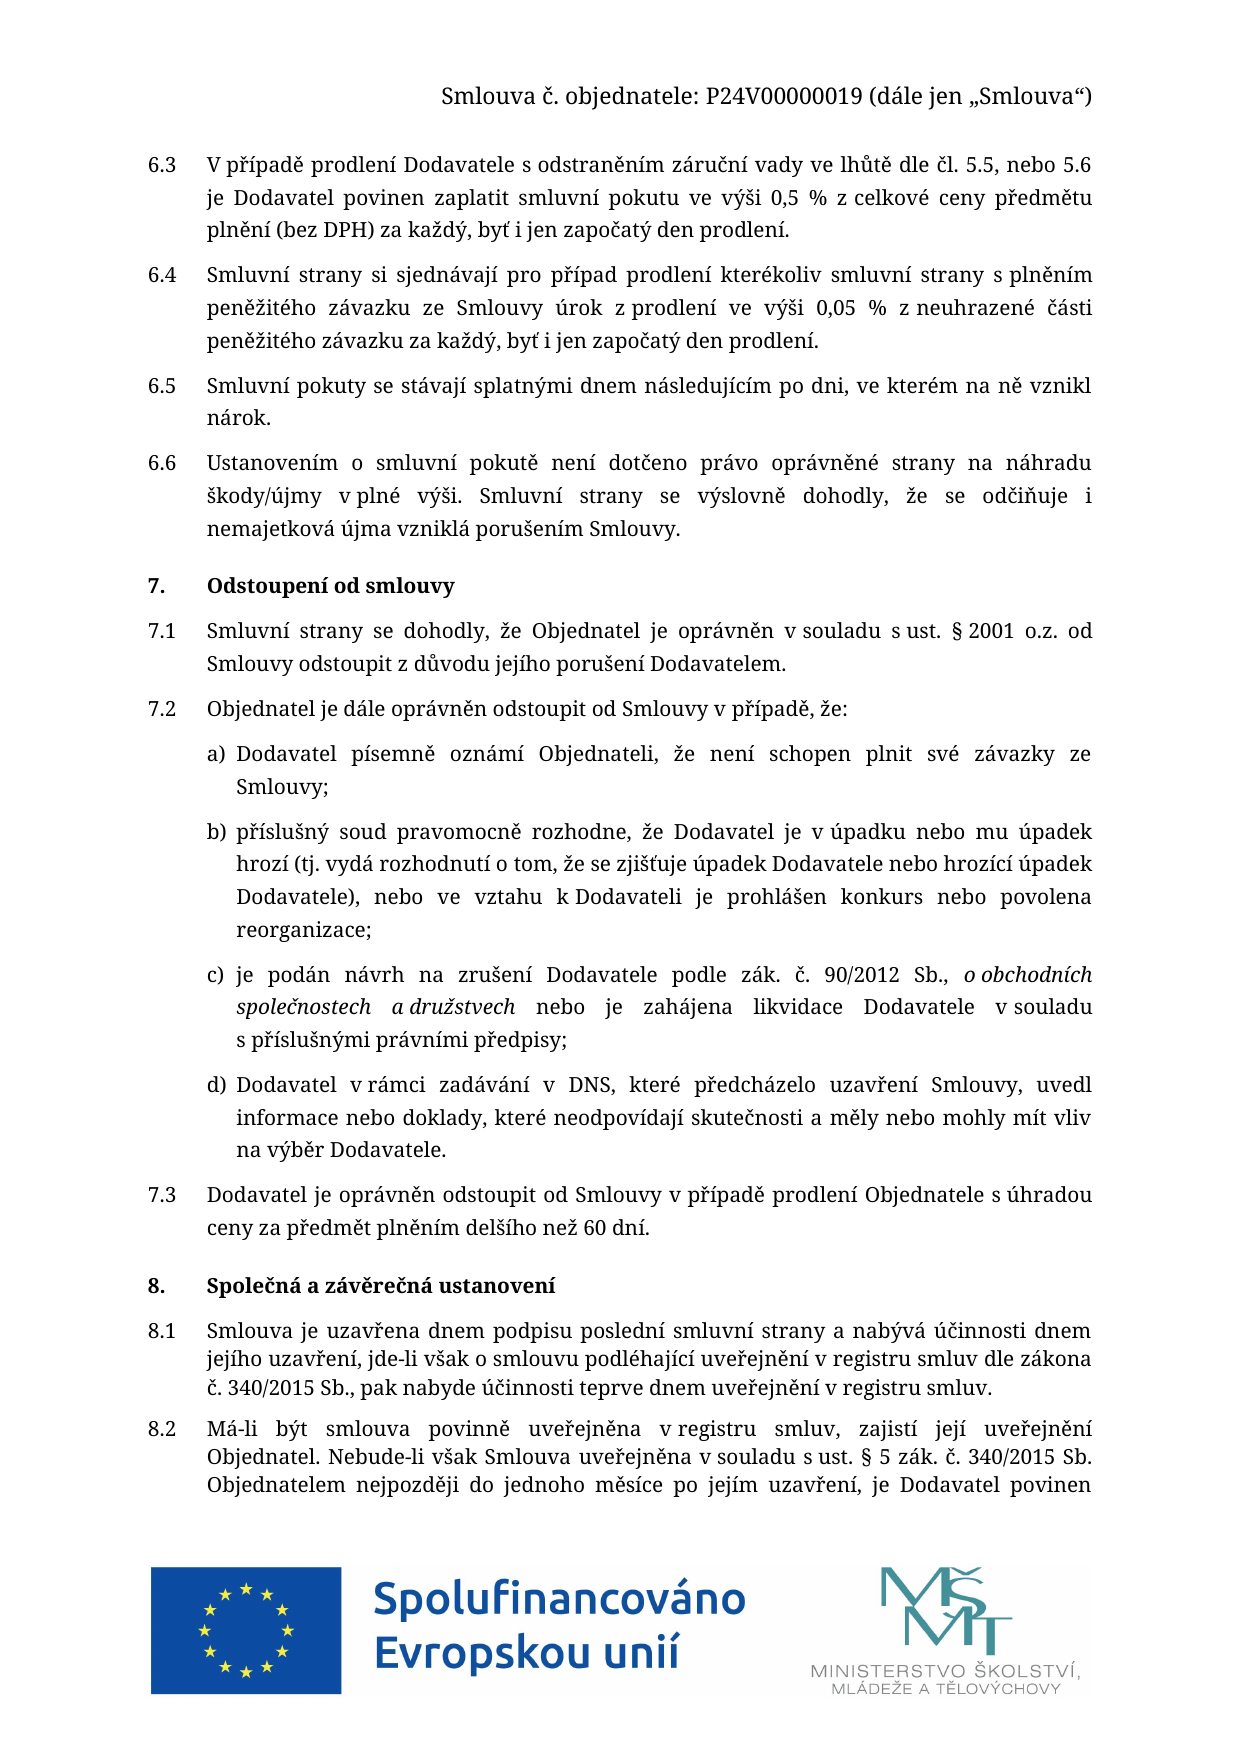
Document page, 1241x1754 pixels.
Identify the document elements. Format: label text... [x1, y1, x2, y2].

list Smlouva je uzavřena dnem podpisu poslední smluvní strany a nabývá účinnosti dnem jejího uzavření, jde-li však o smlouvu podléhající uveřejnění v registru smluv dle zákona č. 340/2015 Sb., pak nabyde účinnosti teprve dnem uveřejnění v registru smluv. [148, 1316, 1093, 1401]
list příslušný soud pravomocně rozhodne, že Dodavatel je v úpadku nebo mu úpadek hrozí (tj. vydá rozhodnutí o tom, že se zjišťuje úpadek Dodavatele nebo hrozící úpadek Dodavatele), nebo ve vztahu k Dodavateli je prohlášen konkurs nebo povolena reorganizace; [207, 817, 1093, 943]
list Smluvní strany se dohodly, že Objednatel je oprávněn v souladu s ust. § 2001 o.z. od Smlouvy odstoupit z důvodu jejího porušení Dodavatelem. [148, 616, 1093, 677]
list Dodavatel písemně oznámí Objednateli, že není schopen plnit své závazky ze Smlouvy; [207, 739, 1093, 800]
list Ustanovením o smluvní pokutě není dotčeno právo oprávněné strany na náhradu škody/újmy v plné výši. Smluvní strany se výslovně dohodly, že se odčiňuje i nemajetková újma vzniklá porušením Smlouvy. [148, 448, 1093, 542]
picture [147, 1563, 1093, 1698]
list Dodavatel v rámci zadávání v DNS, které předcházelo uzavření Smlouvy, uvedl informace nebo doklady, které neodpovídají skutečnosti a měly nebo mohly mít vliv na výběr Dodavatele. [207, 1070, 1093, 1164]
list Objednatel je dále oprávněn odstoupit od Smlouvy v případě, že: [148, 694, 1093, 723]
list Společná a závěrečná ustanovení [148, 1271, 1093, 1299]
list Dodavatel je oprávněn odstoupit od Smlouvy v případě prodlení Objednatele s úhradou ceny za předmět plněním delšího než 60 dní. [148, 1181, 1093, 1242]
list je podán návrh na zrušení Dodavatele podle zák. č. 90/2012 Sb., o obchodních společnostech a družstvech nebo je zahájena likvidace Dodavatele v souladu s příslušnými právními předpisy; [207, 960, 1093, 1053]
list V případě prodlení Dodavatele s odstraněním záruční vady ve lhůtě dle čl. 5.5, nebo 5.6 je Dodavatel povinen zaplatit smluvní pokutu ve výši 0,5 % z celkové ceny předmětu plnění (bez DPH) za každý, byť i jen započatý den prodlení. [148, 150, 1093, 244]
list Smluvní pokuty se stávají splatnými dnem následujícím po dni, ve kterém na ně vznikl nárok. [148, 371, 1093, 432]
list Smluvní strany si sjednávají pro případ prodlení kterékoliv smluvní strany s plněním peněžitého závazku ze Smlouvy úrok z prodlení ve výši 0,05 % z neuhrazené části peněžitého závazku za každý, byť i jen započatý den prodlení. [148, 261, 1093, 354]
list Odstoupení od smlouvy [148, 571, 1093, 600]
